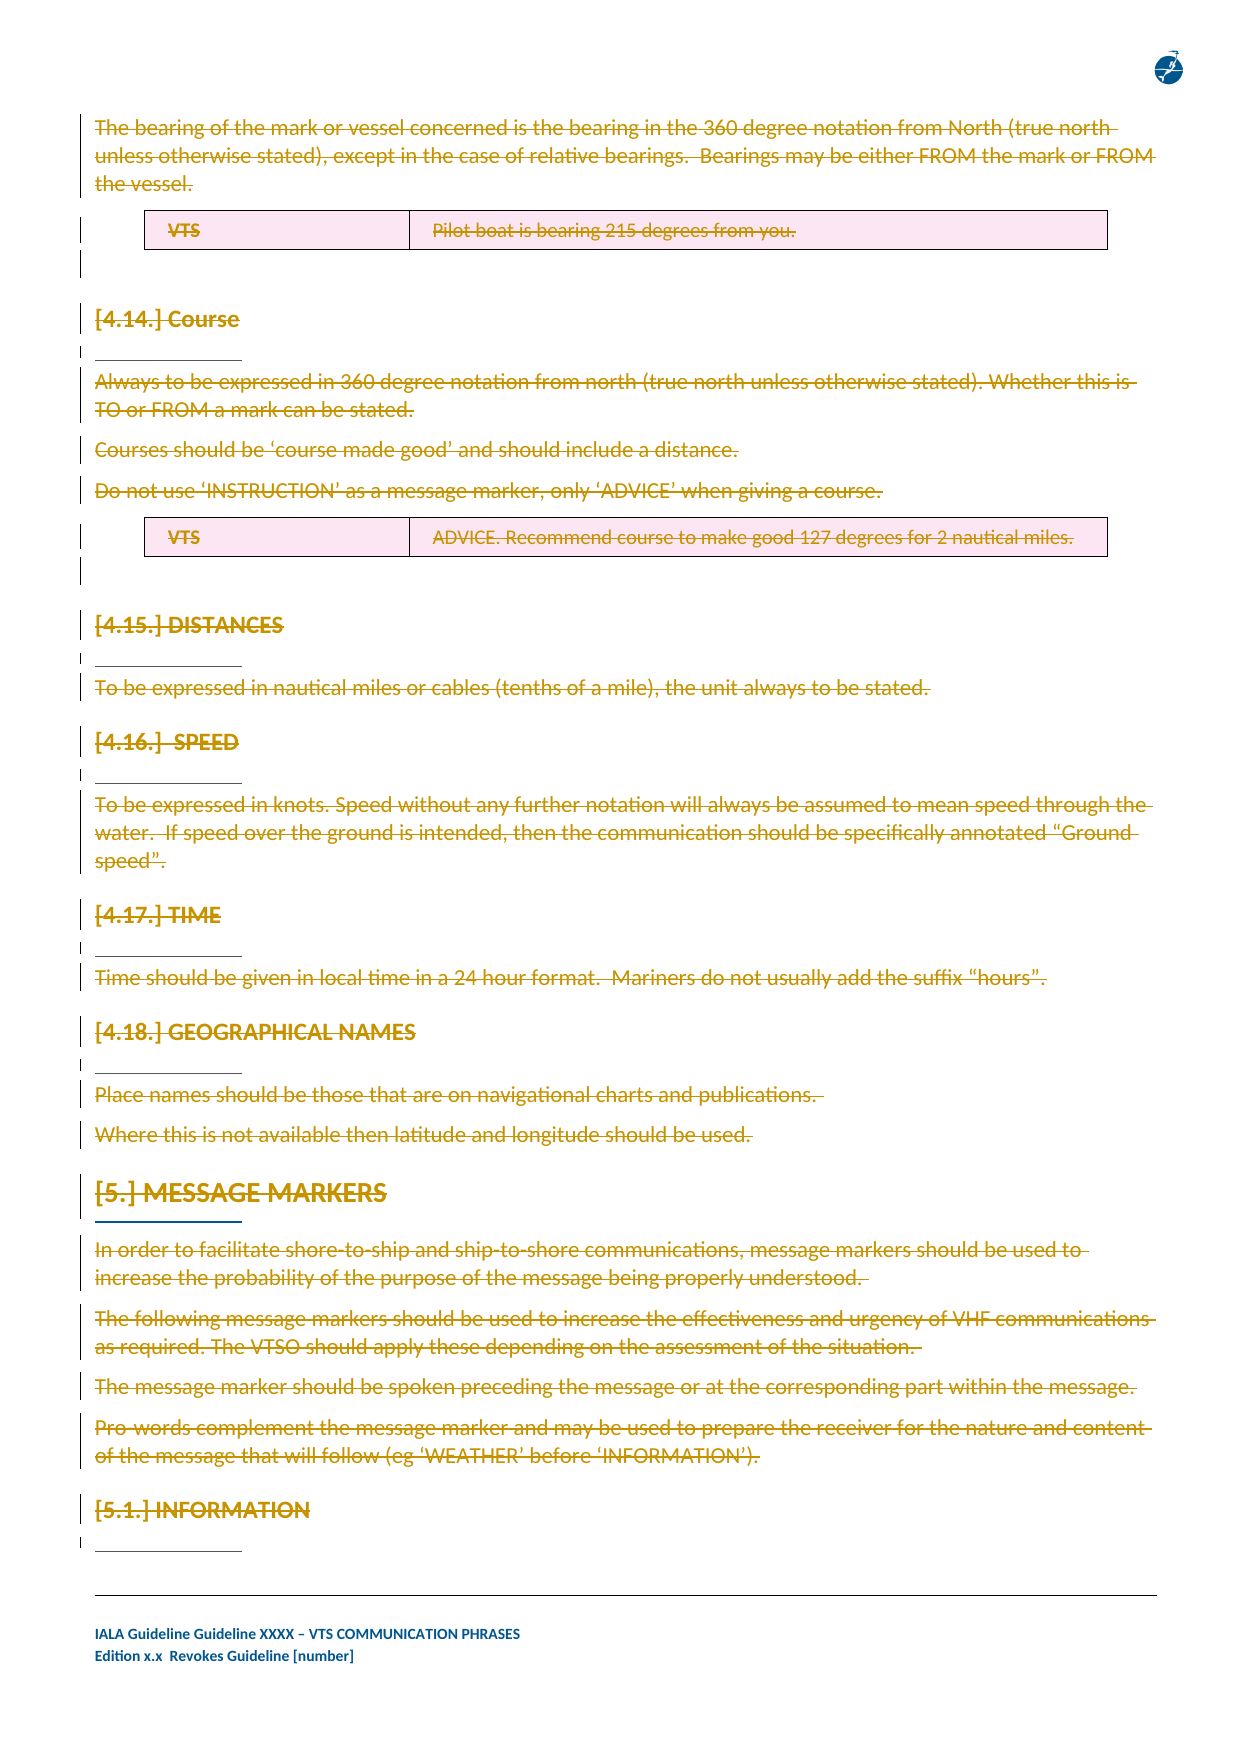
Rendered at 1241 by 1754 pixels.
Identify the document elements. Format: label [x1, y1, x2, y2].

picture [1123, 0, 1241, 119]
